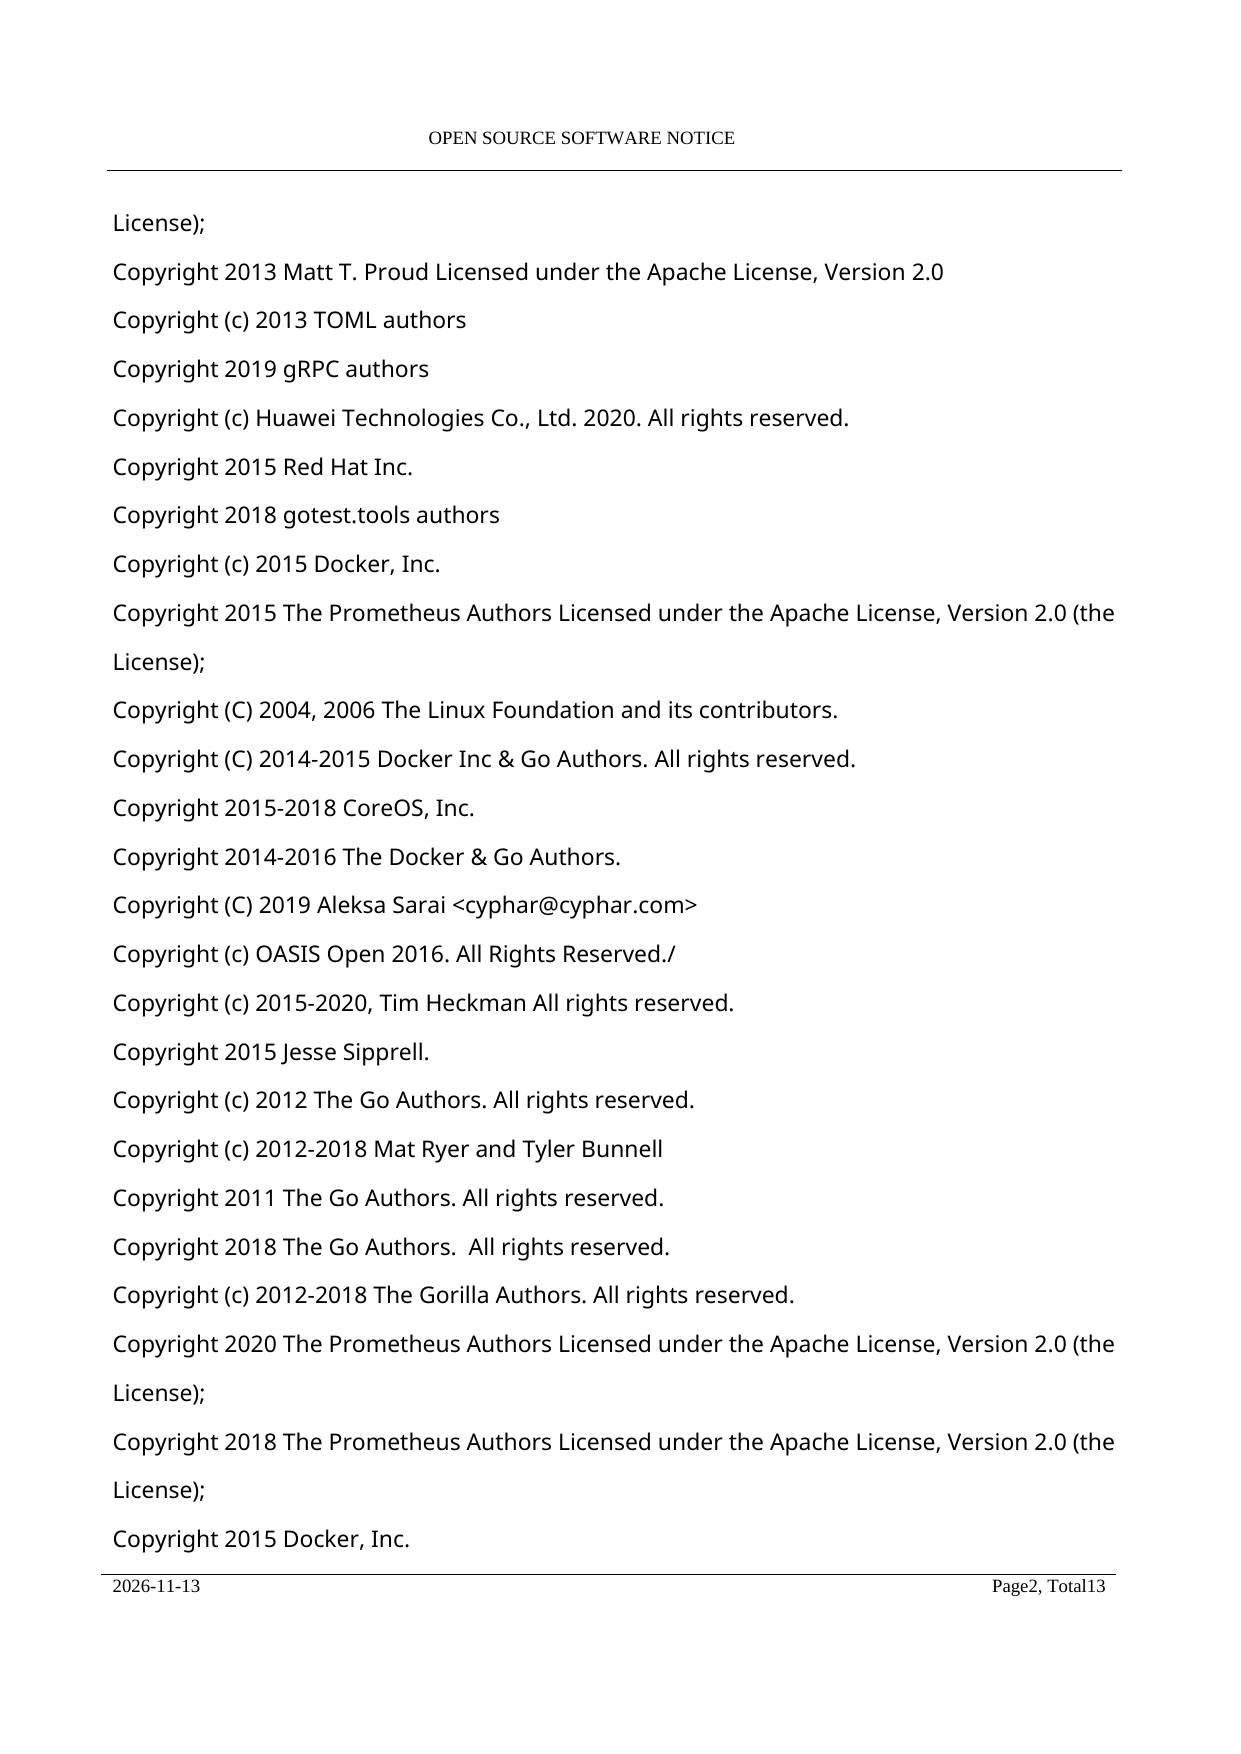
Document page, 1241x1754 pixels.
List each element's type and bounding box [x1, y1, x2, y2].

text [112, 206, 1128, 1555]
